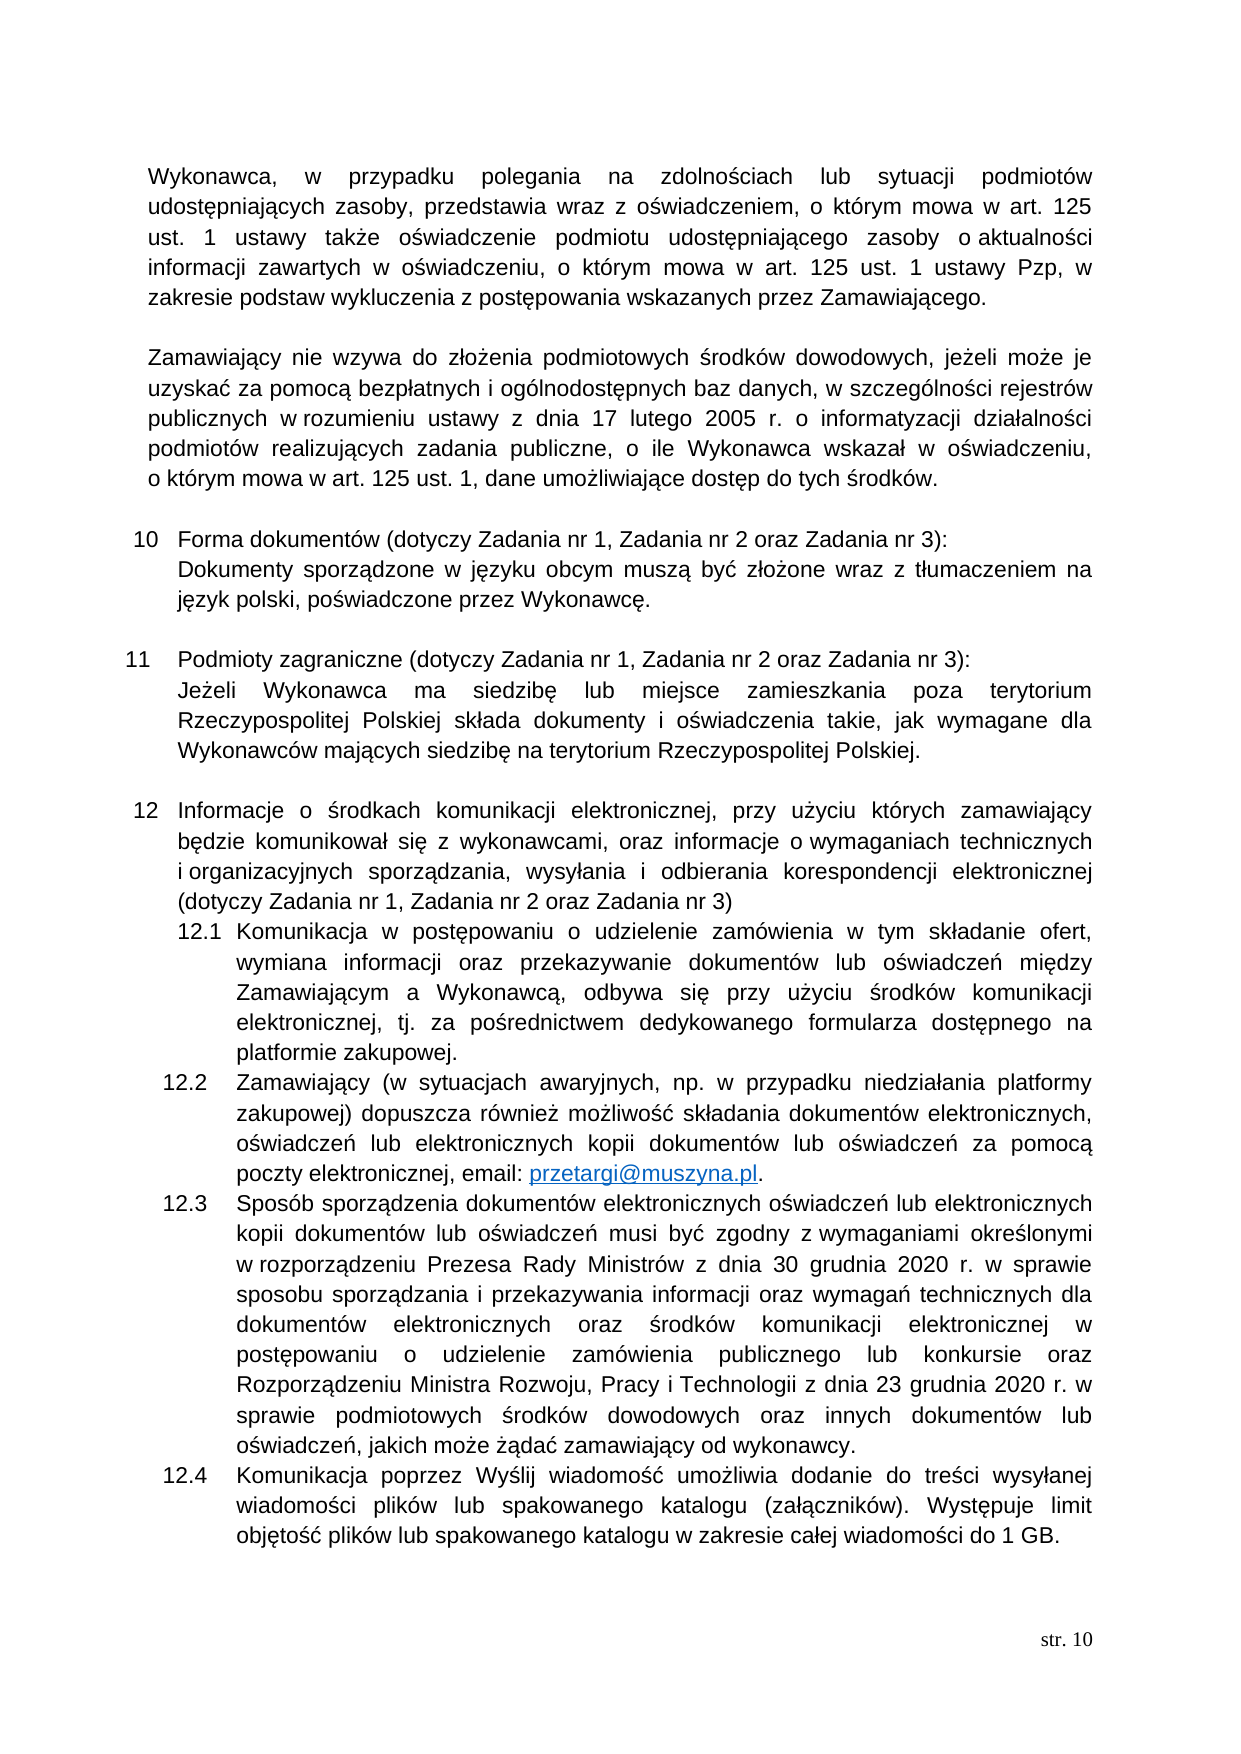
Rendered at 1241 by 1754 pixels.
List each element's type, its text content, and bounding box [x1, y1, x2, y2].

text Jeżeli Wykonawca ma siedzibę lub miejsce zamieszkania poza terytorium Rzeczypospolitej Polskiej składa dokumenty i oświadczenia takie, jak wymagane dla Wykonawców mających siedzibę na terytorium Rzeczypospolitej Polskiej. [177, 677, 1093, 763]
list Komunikacja w postępowaniu o udzielenie zamówienia w tym składanie ofert, wymiana informacji oraz przekazywanie dokumentów lub oświadczeń między Zamawiającym a Wykonawcą, odbywa się przy użyciu środków komunikacji elektronicznej, tj. za pośrednictwem dedykowanego formularza dostępnego na platformie zakupowej. [177, 918, 1093, 1066]
subtitle Podmioty zagraniczne (dotyczy Zadania nr 1, Zadania nr 2 oraz Zadania nr 3): [125, 646, 1093, 673]
subtitle Forma dokumentów (dotyczy Zadania nr 1, Zadania nr 2 oraz Zadania nr 3): [133, 526, 1093, 552]
text Dokumenty sporządzone w języku obcym muszą być złożone wraz z tłumaczeniem na język polski, poświadczone przez Wykonawcę. [177, 556, 1093, 612]
text Wykonawca, w przypadku polegania na zdolnościach lub sytuacji podmiotów udostępniających zasoby, przedstawia wraz z oświadczeniem, o którym mowa w art. 125 ust. 1 ustawy także oświadczenie podmiotu udostępniającego zasoby o aktualności informacji zawartych w oświadczeniu, o którym mowa w art. 125 ust. 1 ustawy Pzp, w zakresie podstaw wykluczenia z postępowania wskazanych przez Zamawiającego. [148, 163, 1093, 310]
list Zamawiający (w sytuacjach awaryjnych, np. w przypadku niedziałania platformy zakupowej) dopuszcza również możliwość składania dokumentów elektronicznych, oświadczeń lub elektronicznych kopii dokumentów lub oświadczeń za pomocą poczty elektronicznej, email: przetargi@muszyna.pl. [162, 1069, 1093, 1186]
list Sposób sporządzenia dokumentów elektronicznych oświadczeń lub elektronicznych kopii dokumentów lub oświadczeń musi być zgodny z wymaganiami określonymi w rozporządzeniu Prezesa Rady Ministrów z dnia 30 grudnia 2020 r. w sprawie sposobu sporządzania i przekazywania informacji oraz wymagań technicznych dla dokumentów elektronicznych oraz środków komunikacji elektronicznej w postępowaniu o udzielenie zamówienia publicznego lub konkursie oraz Rozporządzeniu Ministra Rozwoju, Pracy i Technologii z dnia 23 grudnia 2020 r. w sprawie podmiotowych środków dowodowych oraz innych dokumentów lub oświadczeń, jakich może żądać zamawiający od wykonawcy. [162, 1190, 1093, 1458]
text Zamawiający nie wzywa do złożenia podmiotowych środków dowodowych, jeżeli może je uzyskać za pomocą bezpłatnych i ogólnodostępnych baz danych, w szczególności rejestrów publicznych w rozumieniu ustawy z dnia 17 lutego 2005 r. o informatyzacji działalności podmiotów realizujących zadania publiczne, o ile Wykonawca wskazał w oświadczeniu, o którym mowa w art. 125 ust. 1, dane umożliwiające dostęp do tych środków. [148, 344, 1093, 492]
subtitle Informacje o środkach komunikacji elektronicznej, przy użyciu których zamawiający będzie komunikował się z wykonawcami, oraz informacje o wymaganiach technicznych i organizacyjnych sporządzania, wysyłania i odbierania korespondencji elektronicznej (dotyczy Zadania nr 1, Zadania nr 2 oraz Zadania nr 3) [133, 797, 1093, 914]
list Komunikacja poprzez Wyślij wiadomość umożliwia dodanie do treści wysyłanej wiadomości plików lub spakowanego katalogu (załączników). Występuje limit objętość plików lub spakowanego katalogu w zakresie całej wiadomości do 1 GB. [162, 1462, 1093, 1549]
